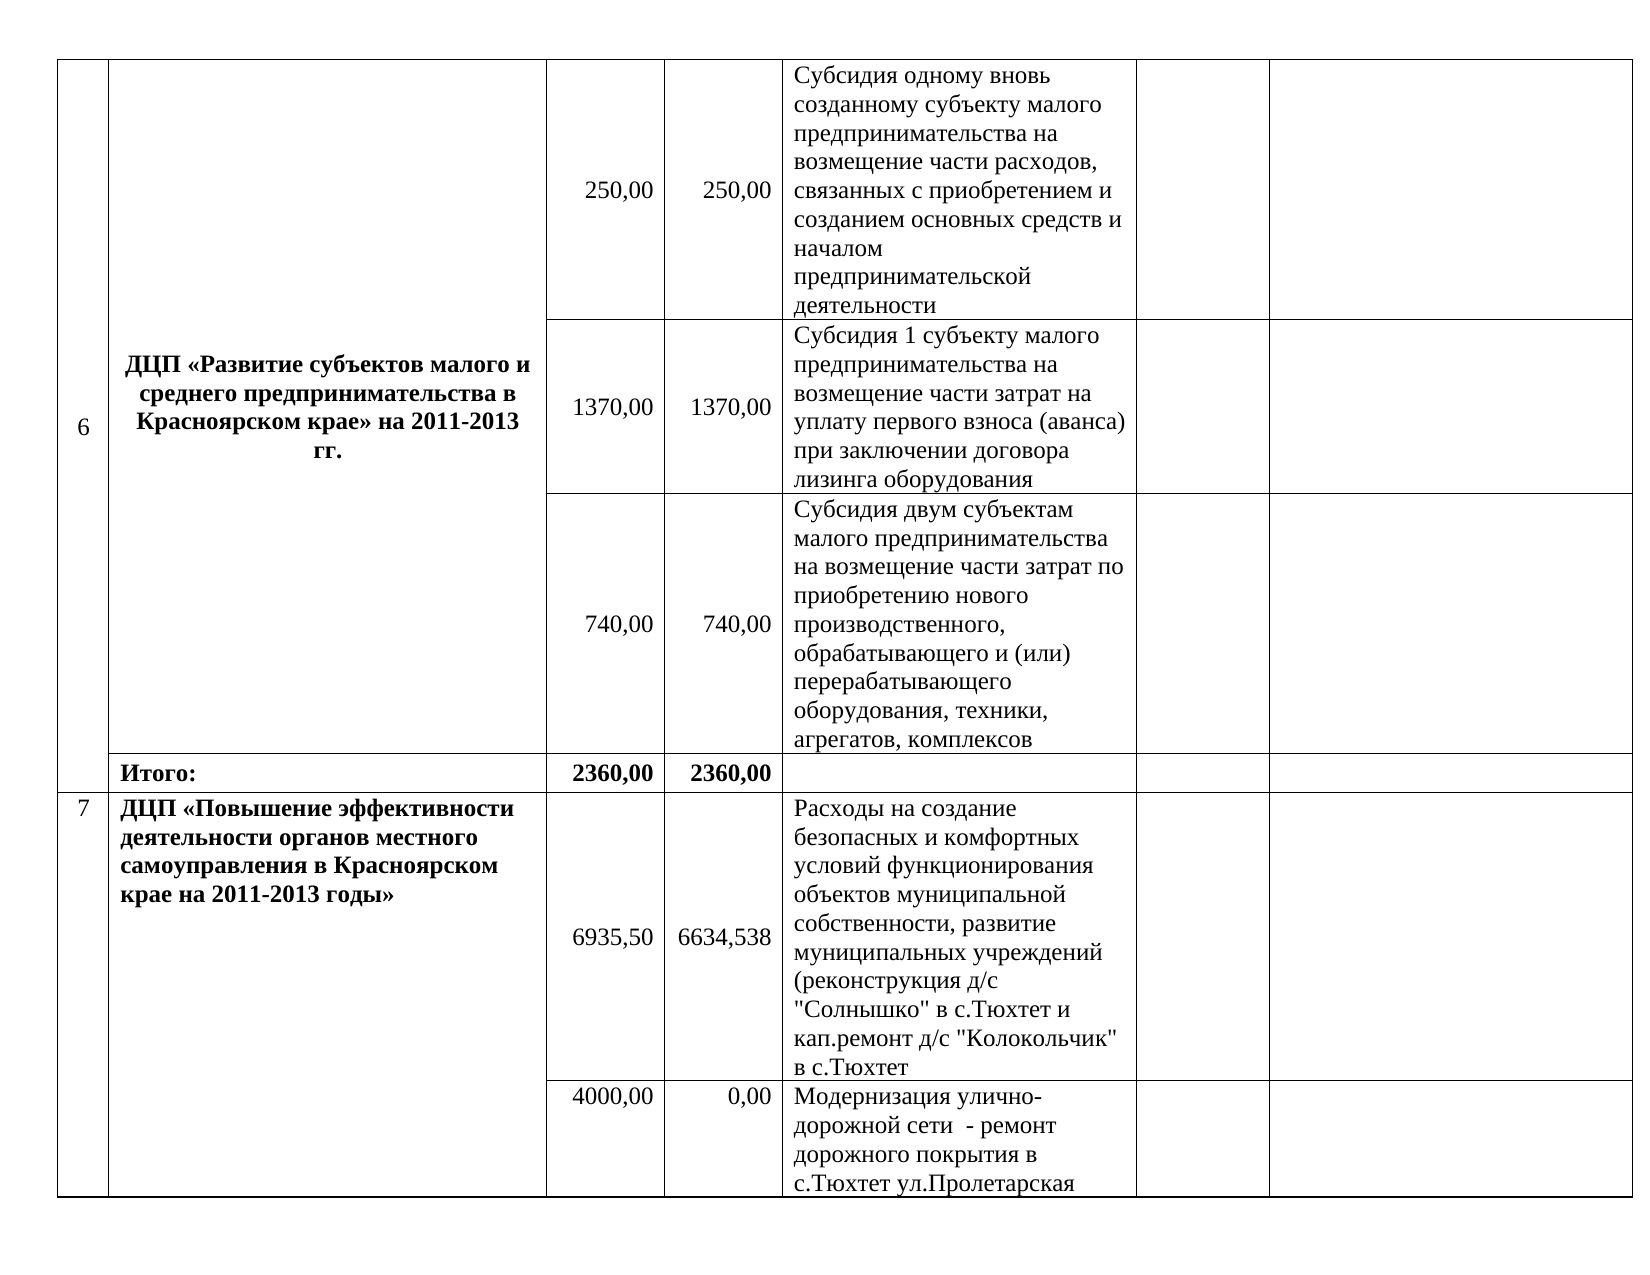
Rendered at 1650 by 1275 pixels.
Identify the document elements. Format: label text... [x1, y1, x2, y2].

table_cell [1137, 1081, 1269, 1196]
table_cell [1137, 494, 1269, 753]
table_cell [1137, 754, 1269, 792]
table_cell 6634,538 [665, 793, 782, 1080]
table_cell [783, 754, 1136, 792]
table_cell [1137, 793, 1269, 1080]
table_cell [1270, 793, 1632, 1080]
table_cell 0,00 [665, 1081, 782, 1196]
table_cell ДЦП «Развитие субъектов малого и среднего предпринимательства в Красноярском крае» на 2011-2013 гг. [109, 60, 546, 753]
table_cell 1370,00 [665, 320, 782, 493]
table_cell Субсидия 1 субъекту малого предпринимательства на возмещение части затрат на уплату первого взноса (аванса) при заключении договора лизинга оборудования [783, 320, 1136, 493]
table_cell 7 [58, 793, 108, 1196]
table_cell [1270, 754, 1632, 792]
table_cell 250,00 [665, 60, 782, 319]
table_cell 1370,00 [547, 320, 664, 493]
table_cell 2360,00 [547, 754, 664, 792]
table_cell Итого: [109, 754, 546, 792]
table_cell 6935,50 [547, 793, 664, 1080]
table_cell Модернизация улично-дорожной сети - ремонт дорожного покрытия в с.Тюхтет ул.Пролетарская [783, 1081, 1136, 1196]
table_cell ДЦП «Повышение эффективности деятельности органов местного самоуправления в Красноярском крае на 2011-2013 годы» [109, 793, 546, 1196]
table_cell [1137, 60, 1269, 319]
table_cell 250,00 [547, 60, 664, 319]
table_cell 2360,00 [665, 754, 782, 792]
table_cell [1270, 494, 1632, 753]
table_cell Субсидия двум субъектам малого предпринимательства на возмещение части затрат по приобретению нового производственного, обрабатывающего и (или) перерабатывающего оборудования, техники, агрегатов, комплексов [783, 494, 1136, 753]
table_cell [1270, 60, 1632, 319]
table_cell 740,00 [665, 494, 782, 753]
table_cell 4000,00 [547, 1081, 664, 1196]
table_cell [1137, 320, 1269, 493]
table_cell [1270, 320, 1632, 493]
table_cell [1270, 1081, 1632, 1196]
table_cell Субсидия одному вновь созданному субъекту малого предпринимательства на возмещение части расходов, связанных с приобретением и созданием основных средств и началом предпринимательской деятельности [783, 60, 1136, 319]
table_cell Расходы на создание безопасных и комфортных условий функционирования объектов муниципальной собственности, развитие муниципальных учреждений (реконструкция д/с "Солнышко" в с.Тюхтет и кап.ремонт д/с "Колокольчик" в с.Тюхтет [783, 793, 1136, 1080]
table_cell 740,00 [547, 494, 664, 753]
table_cell 6 [58, 60, 108, 792]
